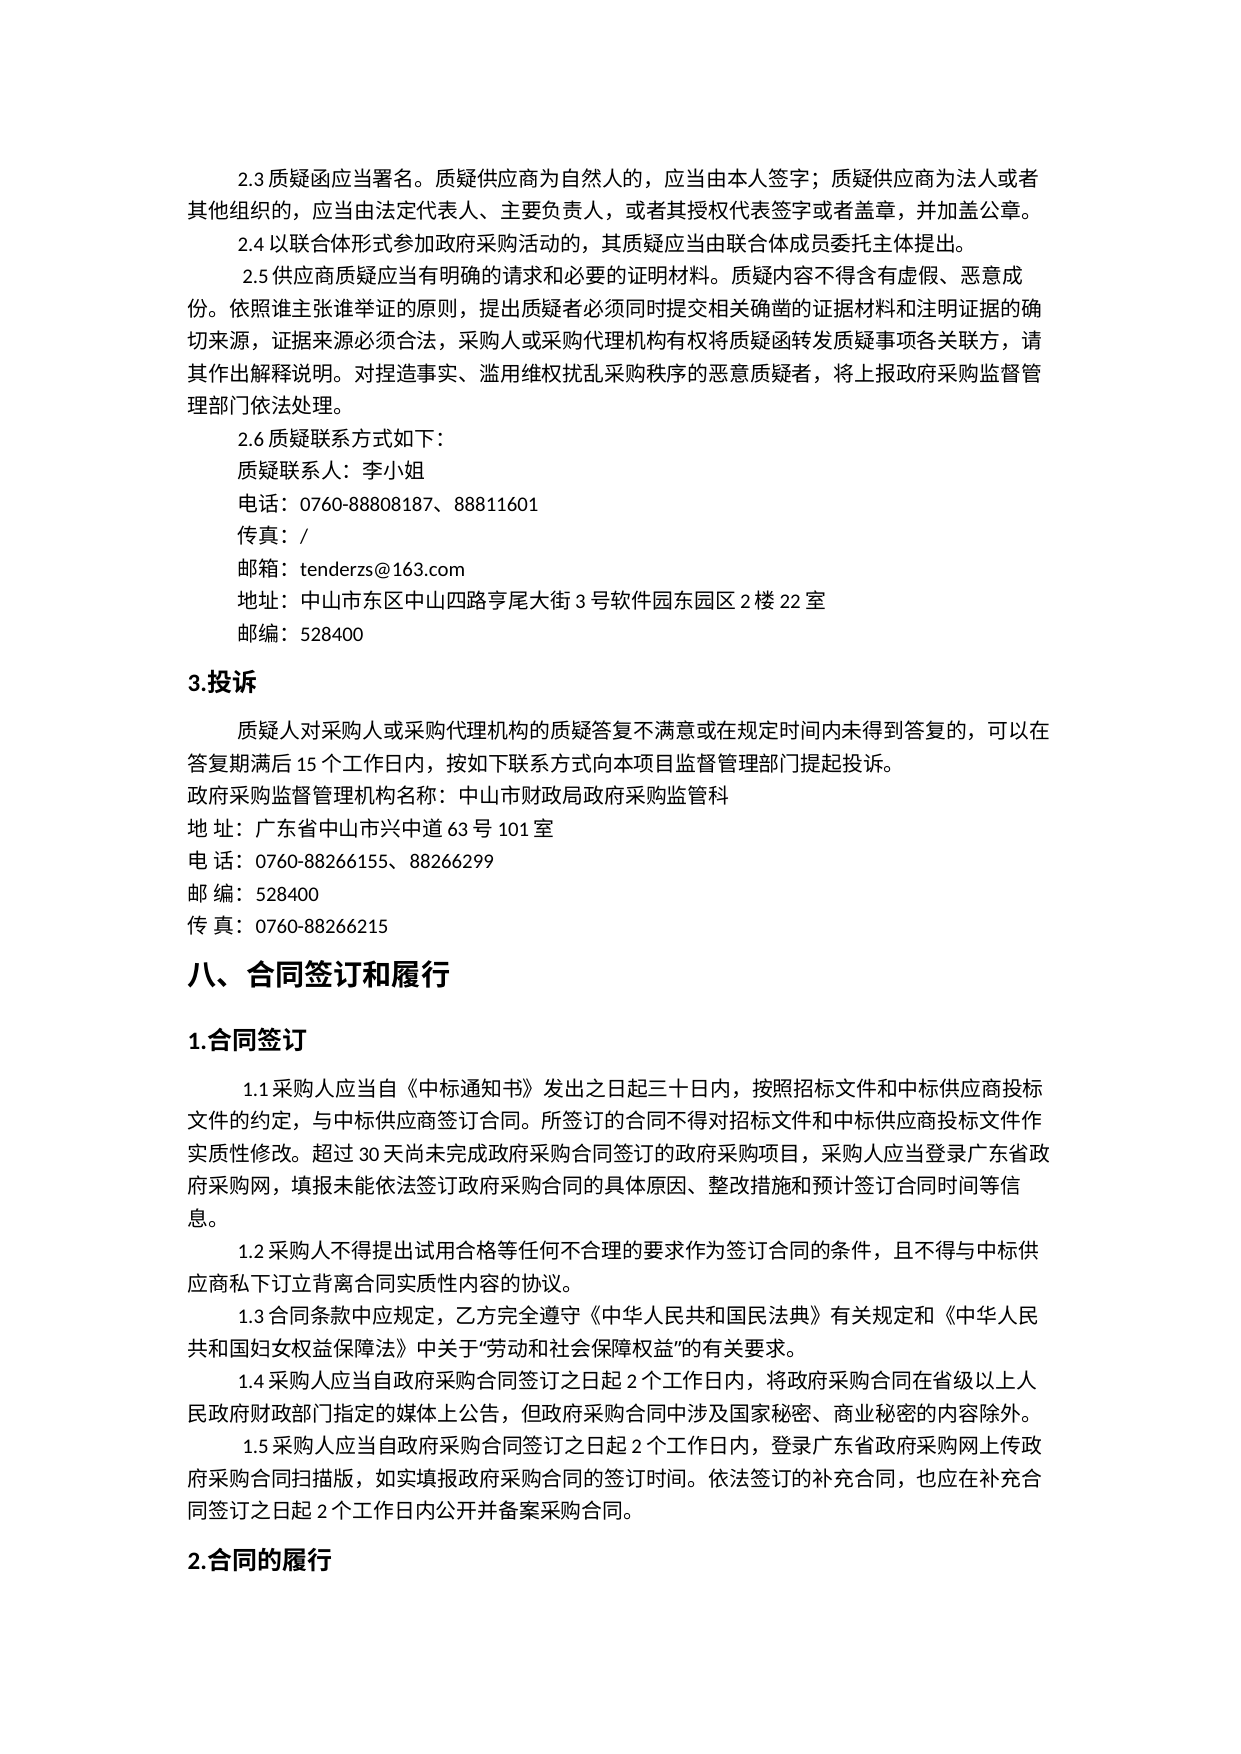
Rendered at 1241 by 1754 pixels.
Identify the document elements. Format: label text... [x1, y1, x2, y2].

text 1.5采购人应当自政府采购合同签订之日起2个工作日内，登录广东省政府采购网上传政府采购合同扫描版，如实填报政府采购合同的签订时间。依法签订的补充合同，也应在补充合同签订之日起2个工作日内公开并备案采购合同。 [187, 1429, 1053, 1527]
text 质疑联系人：李小姐 [187, 454, 1053, 487]
text 2.3 质疑函应当署名。质疑供应商为自然人的，应当由本人签字；质疑供应商为法人或者其他组织的，应当由法定代表人、主要负责人，或者其授权代表签字或者盖章，并加盖公章。 [187, 162, 1053, 227]
text 2.6质疑联系方式如下： [187, 422, 1053, 454]
text 3.投诉 [187, 649, 1053, 714]
text 1.4采购人应当自政府采购合同签订之日起2个工作日内，将政府采购合同在省级以上人民政府财政部门指定的媒体上公告，但政府采购合同中涉及国家秘密、商业秘密的内容除外。 [187, 1364, 1053, 1429]
text 传 真：0760-88266215 [187, 909, 1053, 942]
text 2.5供应商质疑应当有明确的请求和必要的证明材料。质疑内容不得含有虚假、恶意成份。依照谁主张谁举证的原则，提出质疑者必须同时提交相关确凿的证据材料和注明证据的确切来源，证据来源必须合法，采购人或采购代理机构有权将质疑函转发质疑事项各关联方，请其作出解释说明。对捏造事实、滥用维权扰乱采购秩序的恶意质疑者，将上报政府采购监督管理部门依法处理。 [187, 259, 1053, 422]
text 地址：中山市东区中山四路亨尾大街3号软件园东园区2楼22室 [187, 584, 1053, 617]
text 政府采购监督管理机构名称：中山市财政局政府采购监管科 [187, 779, 1053, 812]
text 1.1采购人应当自《中标通知书》发出之日起三十日内，按照招标文件和中标供应商投标文件的约定，与中标供应商签订合同。所签订的合同不得对招标文件和中标供应商投标文件作实质性修改。超过30天尚未完成政府采购合同签订的政府采购项目，采购人应当登录广东省政府采购网，填报未能依法签订政府采购合同的具体原因、整改措施和预计签订合同时间等信息。 [187, 1072, 1053, 1234]
text 1.合同签订 [187, 1007, 1053, 1072]
text 电话：0760-88808187、88811601 [187, 487, 1053, 519]
text 2.4以联合体形式参加政府采购活动的，其质疑应当由联合体成员委托主体提出。 [187, 227, 1053, 259]
text 电 话：0760-88266155、88266299 [187, 844, 1053, 877]
text 2.合同的履行 [187, 1527, 1053, 1592]
text 1.2采购人不得提出试用合格等任何不合理的要求作为签订合同的条件，且不得与中标供应商私下订立背离合同实质性内容的协议。 [187, 1234, 1053, 1299]
text 邮箱：tenderzs@163.com [187, 552, 1053, 584]
text 地 址：广东省中山市兴中道63号101室 [187, 812, 1053, 844]
text 八、合同签订和履行 [187, 942, 1053, 1007]
text 质疑人对采购人或采购代理机构的质疑答复不满意或在规定时间内未得到答复的，可以在答复期满后15个工作日内，按如下联系方式向本项目监督管理部门提起投诉。 [187, 714, 1053, 779]
text 传真：/ [187, 519, 1053, 552]
text 1.3合同条款中应规定，乙方完全遵守《中华人民共和国民法典》有关规定和《中华人民共和国妇女权益保障法》中关于“劳动和社会保障权益”的有关要求。 [187, 1299, 1053, 1364]
text 邮编：528400 [187, 617, 1053, 649]
text 邮 编：528400 [187, 877, 1053, 909]
